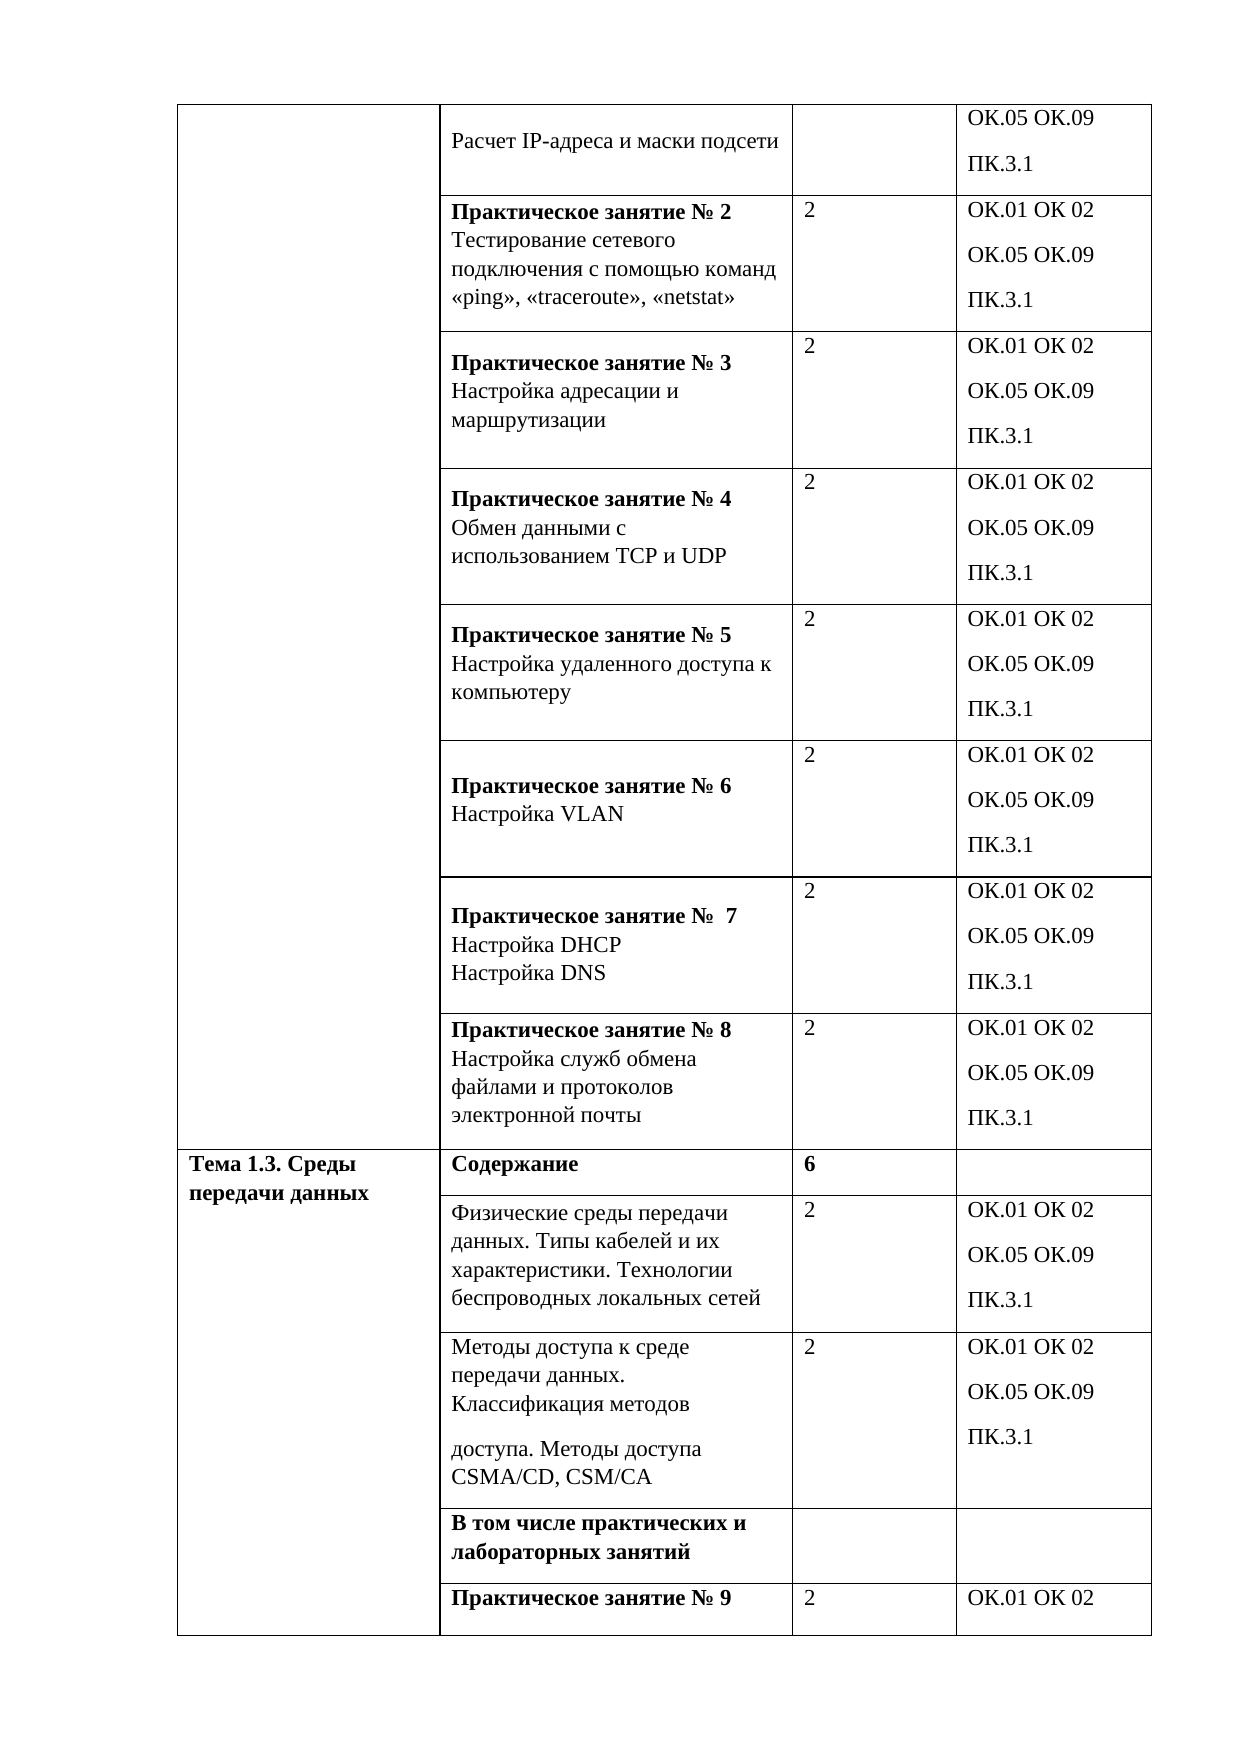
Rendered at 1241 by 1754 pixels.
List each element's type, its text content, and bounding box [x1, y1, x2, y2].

table_cell ОК.01 ОК 02 ОК.05 ОК.09 ПК.3.1 [957, 1014, 1151, 1149]
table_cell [441, 105, 792, 195]
table_cell ОК.01 ОК 02 ОК.05 ОК.09 ПК.3.1 [957, 741, 1151, 876]
table_cell 2 [793, 196, 956, 331]
table_cell ОК.01 ОК 02 ОК.05 ОК.09 ПК.3.1 [957, 469, 1151, 604]
table_cell 2 [793, 1014, 956, 1149]
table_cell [957, 105, 1151, 195]
table_cell Практическое занятие № 5 Настройка удаленного доступа к компьютеру [441, 605, 792, 740]
table_cell Практическое занятие № 8 Настройка служб обмена файлами и протоколов электронной почты [441, 1014, 792, 1149]
table_cell 2 [793, 1333, 956, 1508]
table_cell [441, 1584, 792, 1635]
table_cell ОК.01 ОК 02 ОК.05 ОК.09 ПК.3.1 [957, 1196, 1151, 1332]
table_cell Содержание [441, 1150, 792, 1195]
table_cell ОК.01 ОК 02 ОК.05 ОК.09 ПК.3.1 [957, 1333, 1151, 1508]
table_cell [957, 1150, 1151, 1195]
table_cell 2 [793, 741, 956, 876]
table_cell Практическое занятие № 3 Настройка адресации и маршрутизации [441, 332, 792, 467]
table_cell 2 [793, 878, 956, 1013]
table_cell Практическое занятие № 2 Тестирование сетевого подключения с помощью команд «ping», «traceroute», «netstat» [441, 196, 792, 331]
table_cell ОК.01 ОК 02 ОК.05 ОК.09 ПК.3.1 [957, 605, 1151, 740]
table_cell Физические среды передачи данных. Типы кабелей и их характеристики. Технологии беспроводных локальных сетей [441, 1196, 792, 1332]
table_cell Практическое занятие № 6 Настройка VLAN [441, 741, 792, 876]
table_cell Тема 1.3. Среды передачи данных [178, 1150, 439, 1635]
table_cell 2 [793, 469, 956, 604]
table_cell В том числе практических и лабораторных занятий [441, 1509, 792, 1583]
table_cell [793, 1509, 956, 1583]
table_cell 2 [793, 1196, 956, 1332]
table_cell Практическое занятие № 4 Обмен данными с использованием TCP и UDP [441, 469, 792, 604]
table_cell 2 [793, 332, 956, 467]
table_cell ОК.01 ОК 02 ОК.05 ОК.09 ПК.3.1 [957, 196, 1151, 331]
table_cell 2 [793, 605, 956, 740]
table_cell ОК.01 ОК 02 ОК.05 ОК.09 ПК.3.1 [957, 332, 1151, 467]
table_cell [957, 1509, 1151, 1583]
table_cell 2 [793, 105, 956, 195]
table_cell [957, 1584, 1151, 1635]
table_cell Методы доступа к среде передачи данных. Классификация методов доступа. Методы доступа CSMA/CD, CSM/CA [441, 1333, 792, 1508]
table_cell Практическое занятие № 7 Настройка DHCP Настройка DNS [441, 878, 792, 1013]
table_cell 2 [793, 1584, 956, 1635]
table_cell 6 [793, 1150, 956, 1195]
table_cell ОК.01 ОК 02 ОК.05 ОК.09 ПК.3.1 [957, 878, 1151, 1013]
